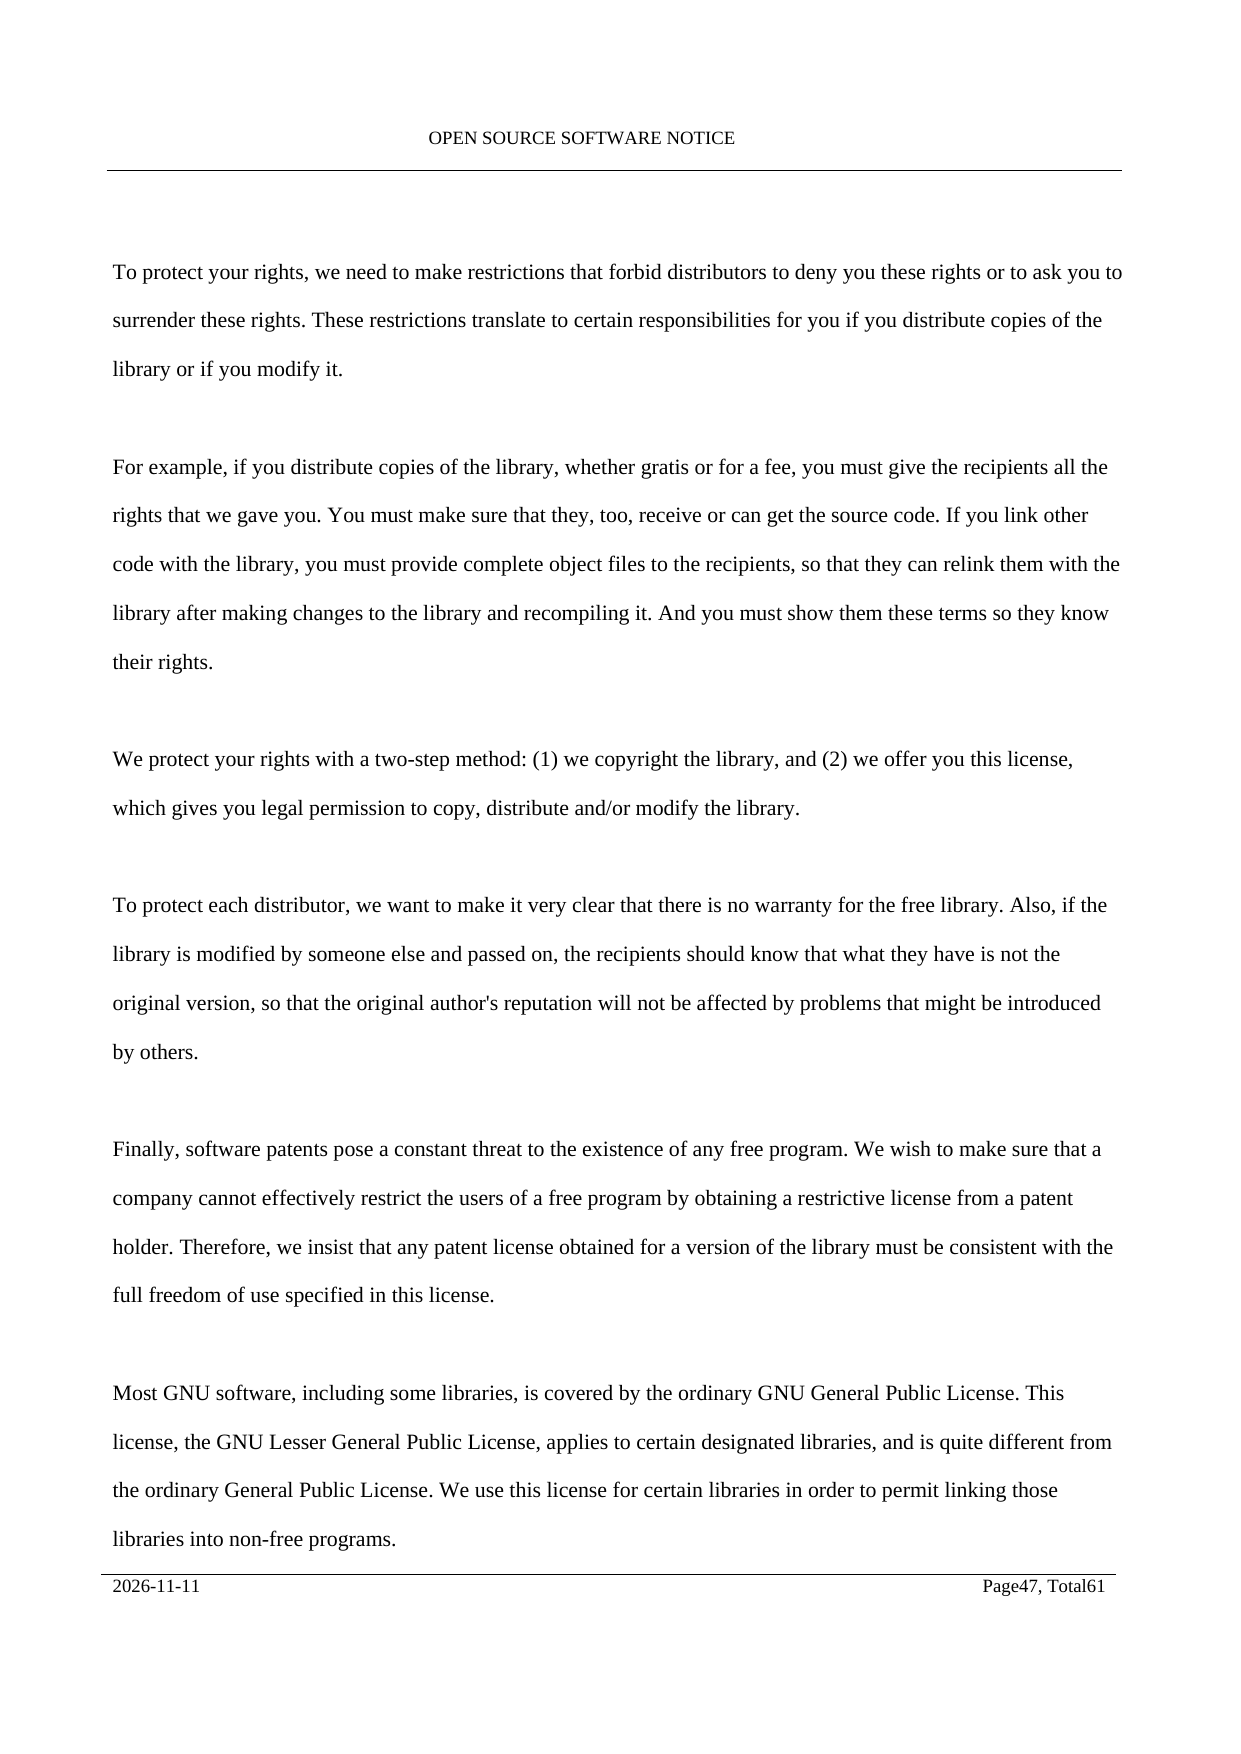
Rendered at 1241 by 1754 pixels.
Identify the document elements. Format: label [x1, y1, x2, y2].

text [112, 206, 1128, 1555]
